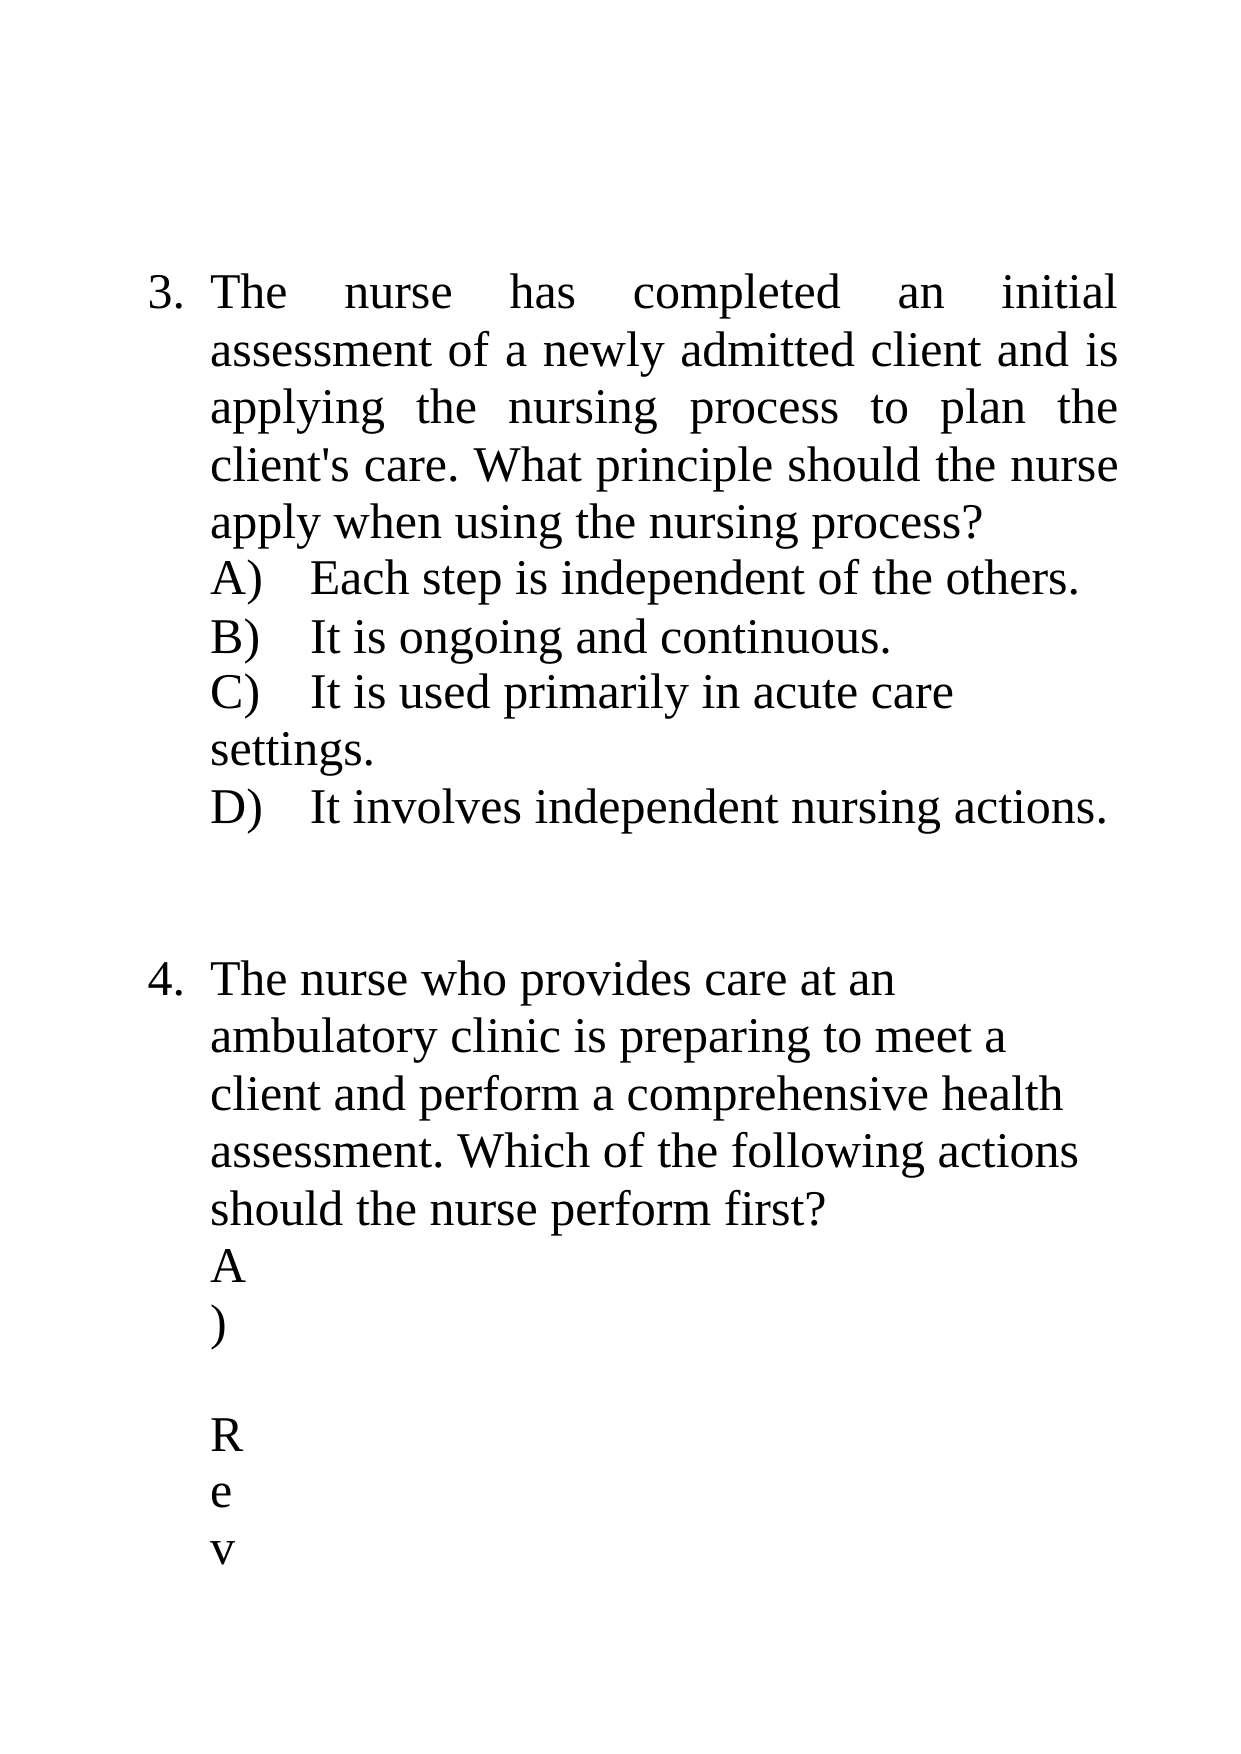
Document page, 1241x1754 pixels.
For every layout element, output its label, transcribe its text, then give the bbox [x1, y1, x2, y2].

text B) It is ongoing and continuous. [210, 606, 1122, 664]
text D) It involves independent nursing actions. [210, 777, 1122, 834]
text A) Each step is independent of the others. [210, 550, 1122, 606]
text 3. The nurse has completed an initial assessment of a newly admitted client and is applying the nursing process to plan the client's care. What principle should the nurse apply when using the nursing process? [147, 262, 1119, 550]
text 4. The nurse who provides care at an ambulatory clinic is preparing to meet a client and perform a comprehensive health assessment. Which of the following actions should the nurse perform first? [147, 949, 1091, 1236]
text C) It is used primarily in acute care settings. [210, 664, 1122, 776]
